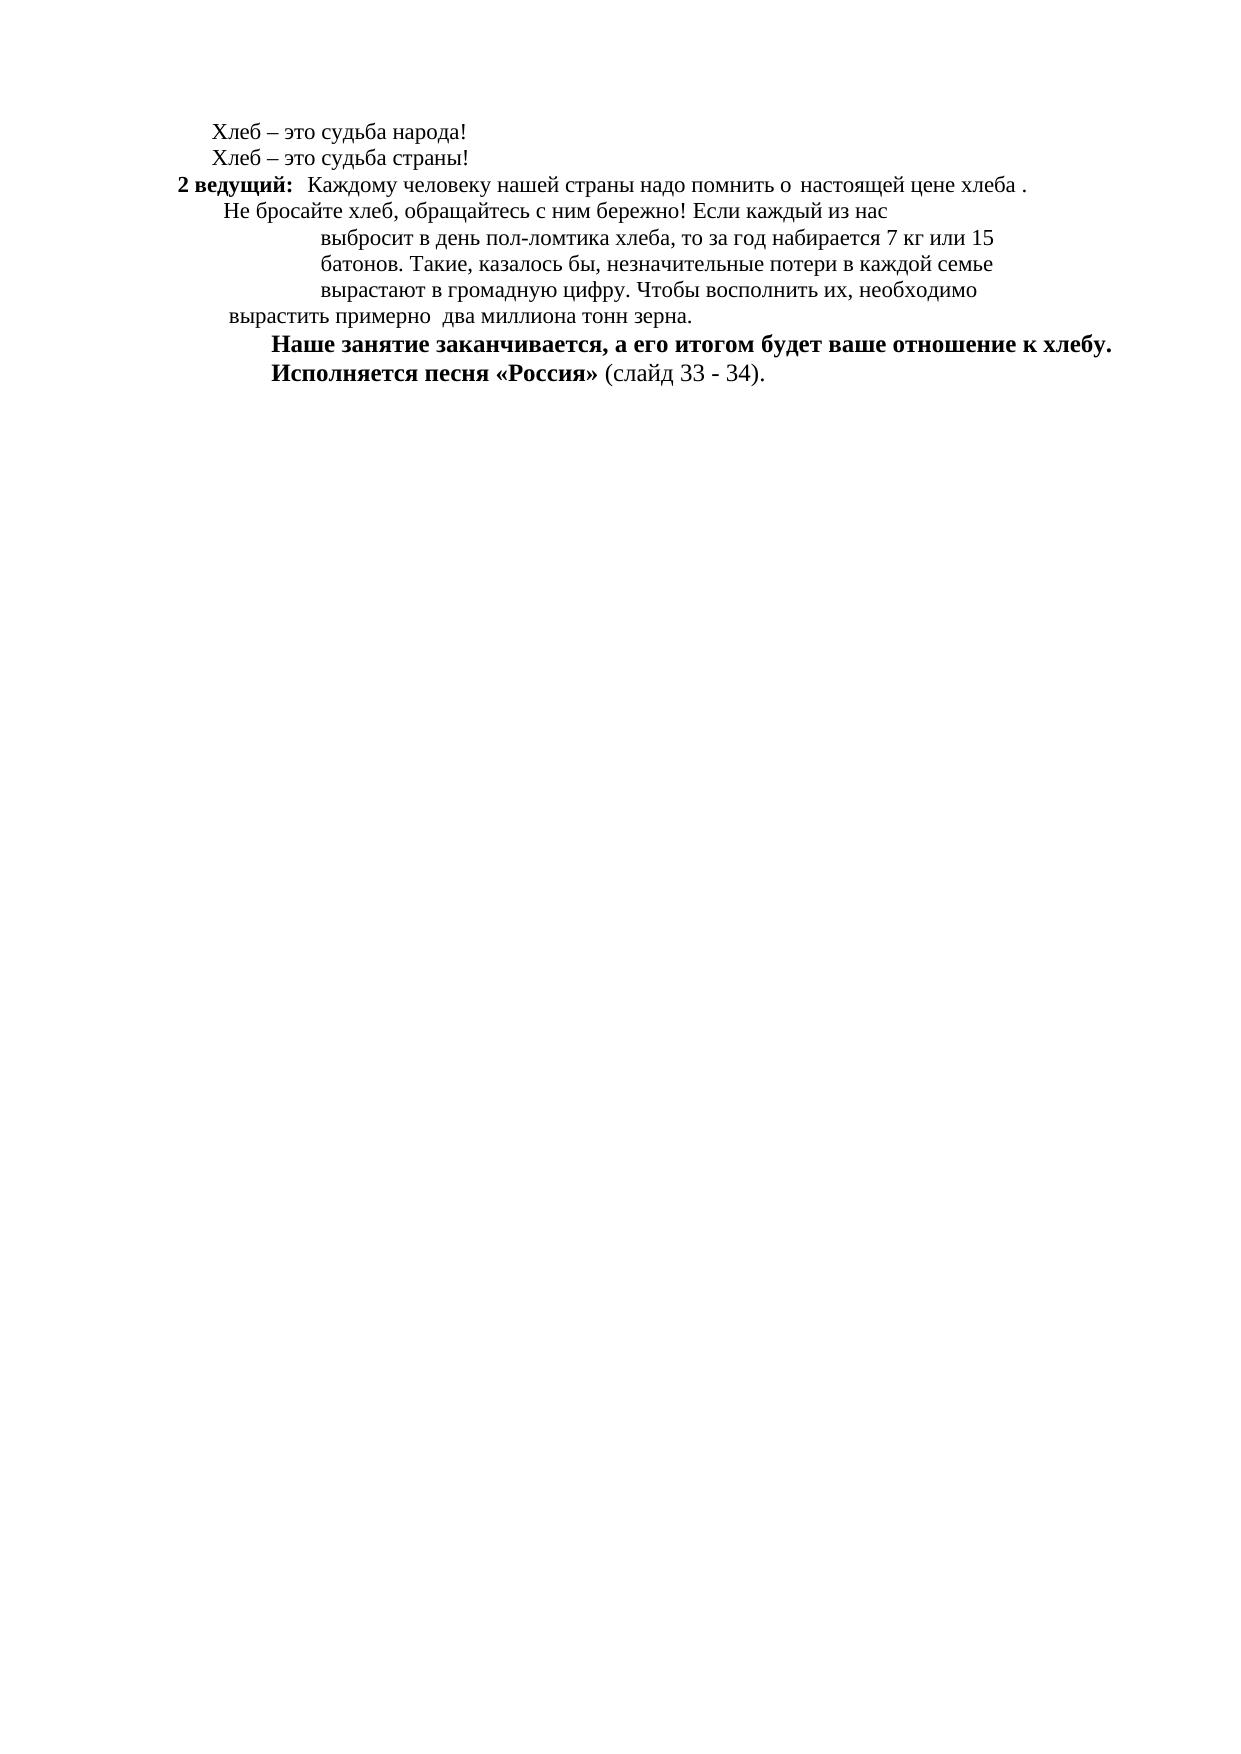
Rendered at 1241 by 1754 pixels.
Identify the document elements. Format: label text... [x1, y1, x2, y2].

text Хлеб – это судьба народа! [177, 118, 1152, 144]
text Исполняется песня «Россия» (слайд 33 - 34). [177, 358, 1152, 386]
text батонов. Такие, казалось бы, незначительные потери в каждой семье [177, 250, 1152, 276]
text выбросит в день пол-ломтика хлеба, то за год набирается 7 кг или 15 [177, 223, 1152, 250]
text 2 ведущий: Каждому человеку нашей страны надо помнить о настоящей цене хлеба . [177, 171, 1152, 197]
text Не бросайте хлеб, обращайтесь с ним бережно! Если каждый из нас [177, 197, 1152, 223]
text Наше занятие заканчивается, а его итогом будет ваше отношение к хлебу. [177, 329, 1152, 358]
text вырастают в громадную цифру. Чтобы восполнить их, необходимо [177, 276, 1152, 303]
text Хлеб – это судьба страны! [177, 144, 1152, 171]
text вырастить примерно два миллиона тонн зерна. [177, 303, 1152, 329]
